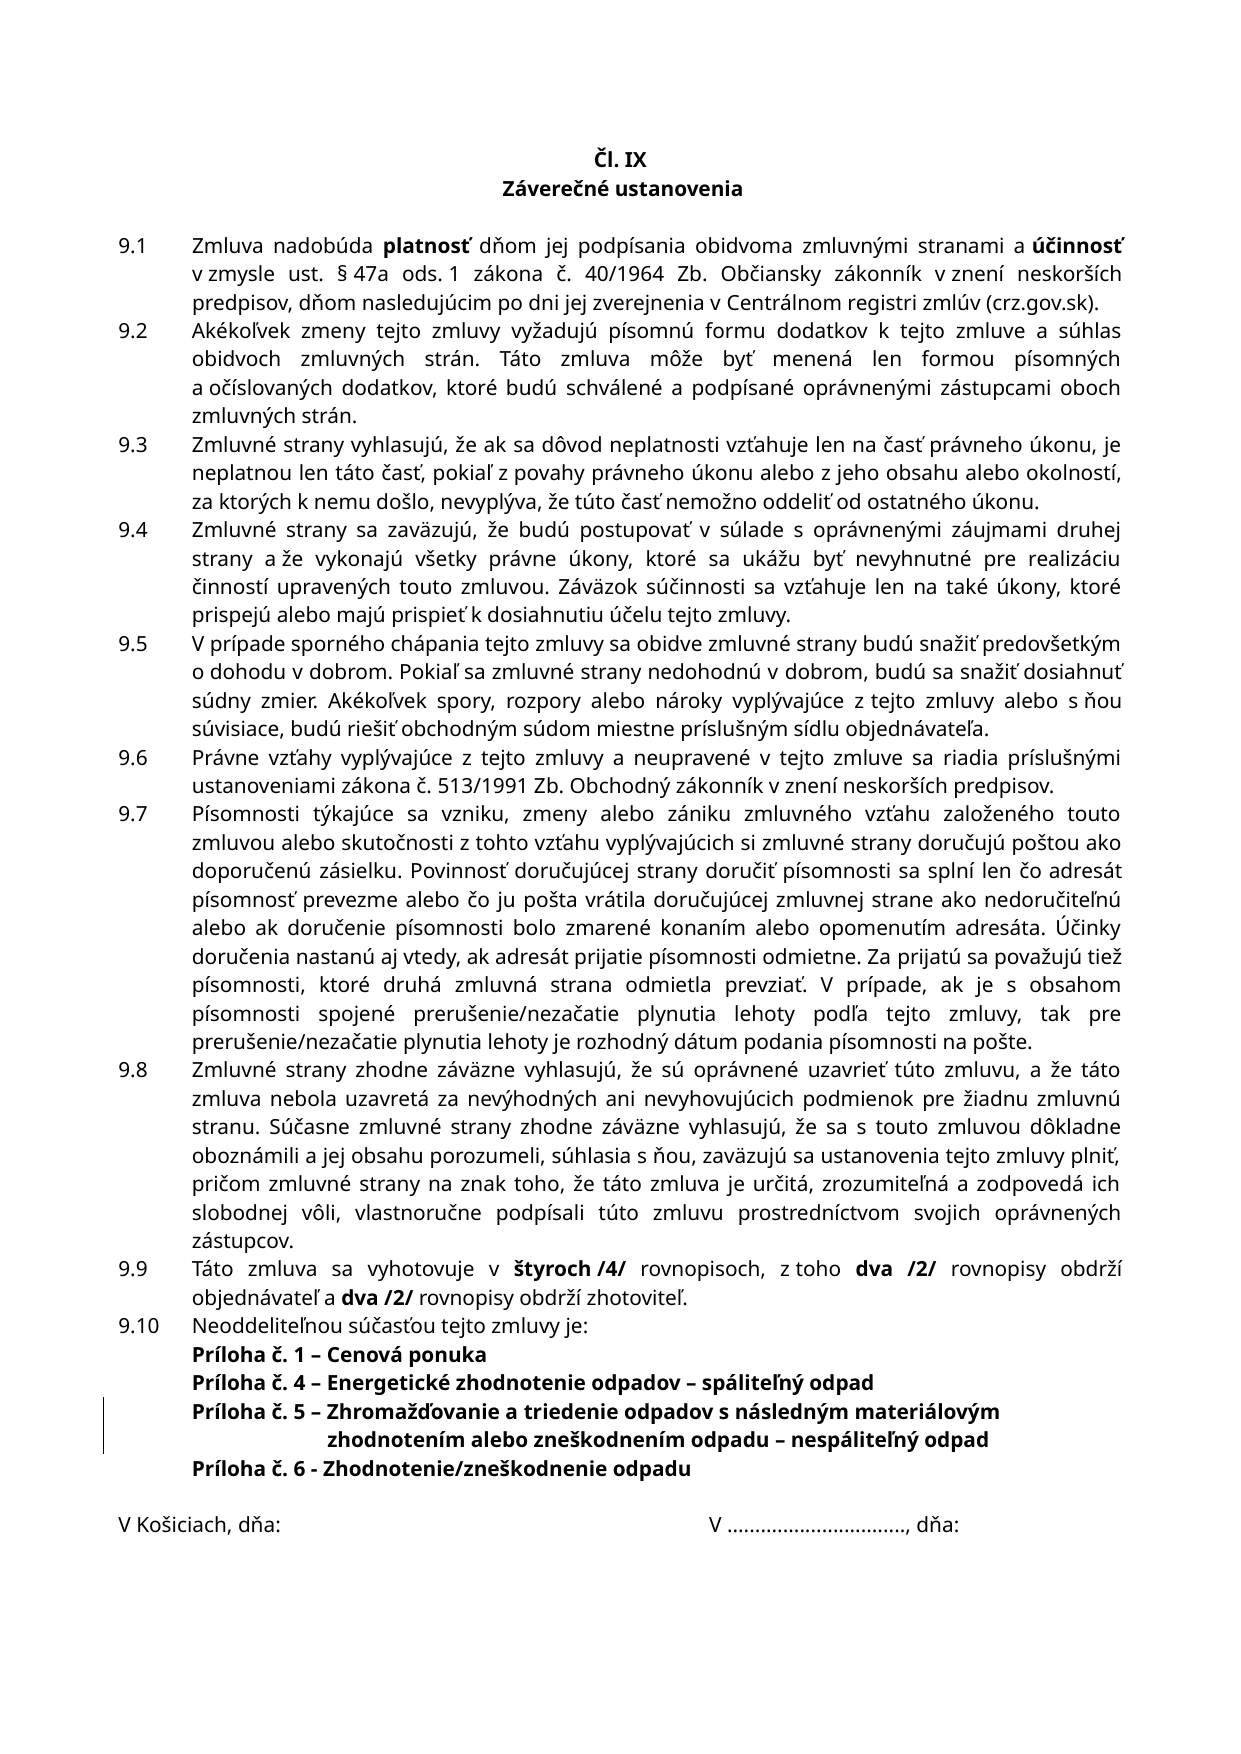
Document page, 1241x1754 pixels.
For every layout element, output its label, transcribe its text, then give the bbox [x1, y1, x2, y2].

text 9.10 Neoddeliteľnou súčasťou tejto zmluvy je: [118, 1311, 1122, 1340]
text Príloha č. 6 - Zhodnotenie/zneškodnenie odpadu [192, 1454, 1122, 1482]
text Príloha č. 1 – Cenová ponuka [118, 1340, 1122, 1368]
text 9.7 Písomnosti týkajúce sa vzniku, zmeny alebo zániku zmluvného vzťahu založeného touto zmluvou alebo skutočnosti z tohto vzťahu vyplývajúcich si zmluvné strany doručujú poštou ako doporučenú zásielku. Povinnosť doručujúcej strany doručiť písomnosti sa splní len čo adresát písomnosť prevezme alebo čo ju pošta vrátila doručujúcej zmluvnej strane ako nedoručiteľnú alebo ak doručenie písomnosti bolo zmarené konaním alebo opomenutím adresáta. Účinky doručenia nastanú aj vtedy, ak adresát prijatie písomnosti odmietne. Za prijatú sa považujú tiež písomnosti, ktoré druhá zmluvná strana odmietla prevziať. V prípade, ak je s obsahom písomnosti spojené prerušenie/nezačatie plynutia lehoty podľa tejto zmluvy, tak pre prerušenie/nezačatie plynutia lehoty je rozhodný dátum podania písomnosti na pošte. [118, 799, 1122, 1056]
text zhodnotením alebo zneškodnením odpadu – nespáliteľný odpad [192, 1425, 1122, 1454]
text Záverečné ustanovenia [118, 174, 1122, 202]
text V Košiciach, dňa: V ................................, dňa: [118, 1511, 1122, 1539]
text Príloha č. 5 – Zhromažďovanie a triedenie odpadov s následným materiálovým [192, 1397, 1122, 1425]
text 9.3 Zmluvné strany vyhlasujú, že ak sa dôvod neplatnosti vzťahuje len na časť právneho úkonu, je neplatnou len táto časť, pokiaľ z povahy právneho úkonu alebo z jeho obsahu alebo okolností, za ktorých k nemu došlo, nevyplýva, že túto časť nemožno oddeliť od ostatného úkonu. [118, 430, 1122, 515]
text 9.9 Táto zmluva sa vyhotovuje v štyroch /4/ rovnopisoch, z toho dva /2/ rovnopisy obdrží objednávateľ a dva /2/ rovnopisy obdrží zhotoviteľ. [118, 1254, 1122, 1311]
text Čl. IX [118, 146, 1122, 174]
text 9.5 V prípade sporného chápania tejto zmluvy sa obidve zmluvné strany budú snažiť predovšetkým o dohodu v dobrom. Pokiaľ sa zmluvné strany nedohodnú v dobrom, budú sa snažiť dosiahnuť súdny zmier. Akékoľvek spory, rozpory alebo nároky vyplývajúce z tejto zmluvy alebo s ňou súvisiace, budú riešiť obchodným súdom miestne príslušným sídlu objednávateľa. [118, 629, 1122, 743]
text Príloha č. 4 – Energetické zhodnotenie odpadov – spáliteľný odpad [192, 1368, 1122, 1397]
text 9.4 Zmluvné strany sa zaväzujú, že budú postupovať v súlade s oprávnenými záujmami druhej strany a že vykonajú všetky právne úkony, ktoré sa ukážu byť nevyhnutné pre realizáciu činností upravených touto zmluvou. Záväzok súčinnosti sa vzťahuje len na také úkony, ktoré prispejú alebo majú prispieť k dosiahnutiu účelu tejto zmluvy. [118, 515, 1122, 629]
text 9.1 Zmluva nadobúda platnosť dňom jej podpísania obidvoma zmluvnými stranami a účinnosť v zmysle ust. § 47a ods. 1 zákona č. 40/1964 Zb. Občiansky zákonník v znení neskorších predpisov, dňom nasledujúcim po dni jej zverejnenia v Centrálnom registri zmlúv (crz.gov.sk). [118, 231, 1122, 316]
text 9.2 Akékoľvek zmeny tejto zmluvy vyžadujú písomnú formu dodatkov k tejto zmluve a súhlas obidvoch zmluvných strán. Táto zmluva môže byť menená len formou písomných a očíslovaných dodatkov, ktoré budú schválené a podpísané oprávnenými zástupcami oboch zmluvných strán. [118, 316, 1122, 430]
text 9.6 Právne vzťahy vyplývajúce z tejto zmluvy a neupravené v tejto zmluve sa riadia príslušnými ustanoveniami zákona č. 513/1991 Zb. Obchodný zákonník v znení neskorších predpisov. [118, 743, 1122, 799]
text 9.8 Zmluvné strany zhodne záväzne vyhlasujú, že sú oprávnené uzavrieť túto zmluvu, a že táto zmluva nebola uzavretá za nevýhodných ani nevyhovujúcich podmienok pre žiadnu zmluvnú stranu. Súčasne zmluvné strany zhodne záväzne vyhlasujú, že sa s touto zmluvou dôkladne oboznámili a jej obsahu porozumeli, súhlasia s ňou, zaväzujú sa ustanovenia tejto zmluvy plniť, pričom zmluvné strany na znak toho, že táto zmluva je určitá, zrozumiteľná a zodpovedá ich slobodnej vôli, vlastnoručne podpísali túto zmluvu prostredníctvom svojich oprávnených zástupcov. [118, 1056, 1122, 1254]
